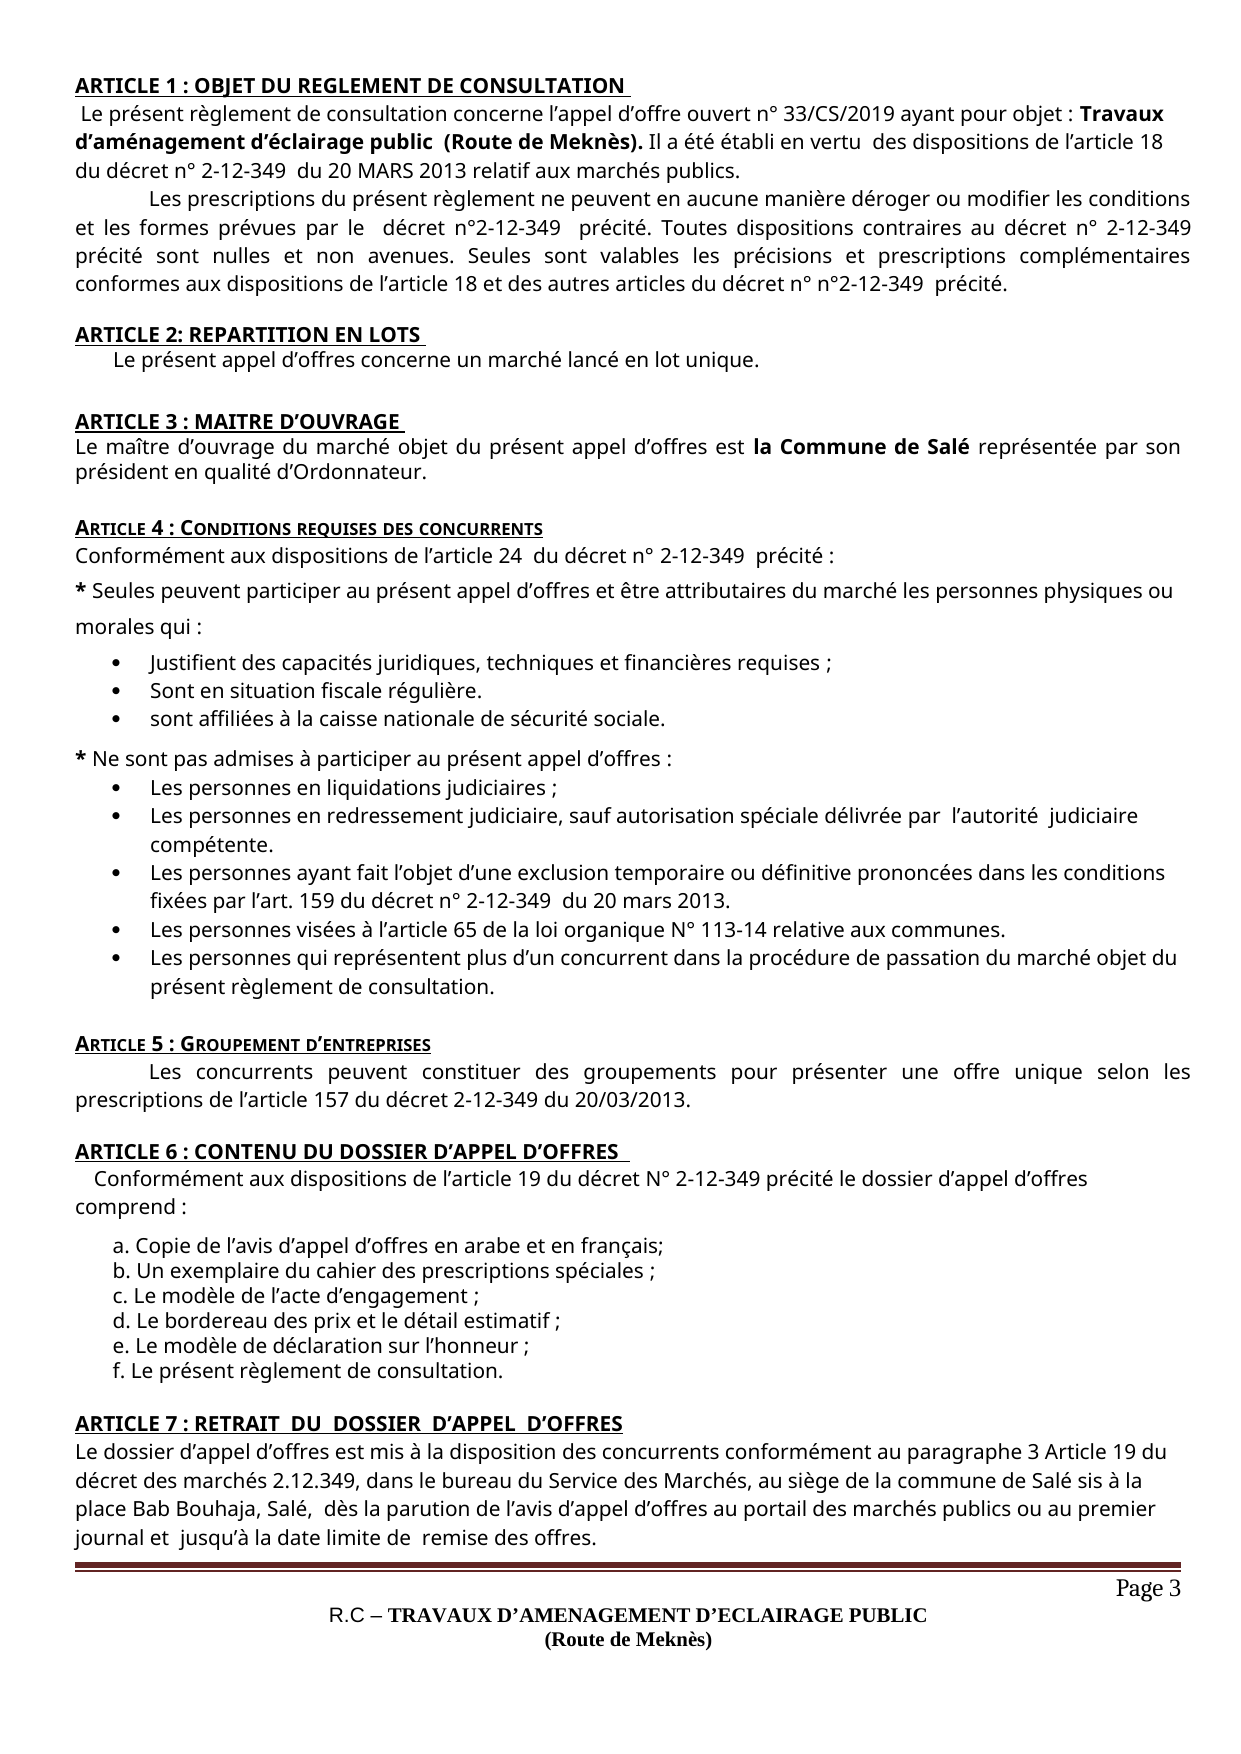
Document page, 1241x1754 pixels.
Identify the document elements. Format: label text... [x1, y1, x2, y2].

list Justifient des capacités juridiques, techniques et financières requises ; [112, 648, 1181, 676]
text * Seules peuvent participer au présent appel d’offres et être attributaires du marché les personnes physiques ou morales qui : [75, 577, 1181, 641]
text d. Le bordereau des prix et le détail estimatif ; [112, 1308, 1181, 1333]
text ARTICLE 3 : MAITRE D’OUVRAGE [75, 409, 1181, 434]
text Article 4 : Conditions requises des concurrents [75, 513, 1181, 541]
list sont affiliées à la caisse nationale de sécurité sociale. [112, 704, 1181, 733]
text Conformément aux dispositions de l’article 24 du décret n° 2-12-349 précité : [75, 541, 1181, 569]
text Le présent règlement de consultation concerne l’appel d’offre ouvert n° 33/CS/2019 ayant pour objet : Travaux d’aménagement d’éclairage public (Route de Meknès). Il a été établi en vertu des dispositions de l’article 18 du décret n° 2-12-349 du 20 MARS 2013 relatif aux marchés publics. [75, 99, 1181, 184]
text Les concurrents peuvent constituer des groupements pour présenter une offre unique selon les prescriptions de l’article 157 du décret 2-12-349 du 20/03/2013. [75, 1057, 1192, 1114]
list Les personnes visées à l’article 65 de la loi organique N° 113-14 relative aux communes. [112, 915, 1181, 943]
list Les personnes en liquidations judiciaires ; [112, 773, 1181, 801]
text f. Le présent règlement de consultation. [112, 1358, 1181, 1383]
text Les prescriptions du présent règlement ne peuvent en aucune manière déroger ou modifier les conditions et les formes prévues par le décret n°2-12-349 précité. Toutes dispositions contraires au décret n° 2-12-349 précité sont nulles et non avenues. Seules sont valables les précisions et prescriptions complémentaires conformes aux dispositions de l’article 18 et des autres articles du décret n° n°2-12-349 précité. [75, 184, 1192, 298]
text ARTICLE 1 : OBJET DU REGLEMENT DE CONSULTATION [75, 74, 1181, 99]
text b. Un exemplaire du cahier des prescriptions spéciales ; [112, 1258, 1181, 1283]
list Sont en situation fiscale régulière. [112, 676, 1181, 704]
text Le dossier d’appel d’offres est mis à la disposition des concurrents conformément au paragraphe 3 Article 19 du décret des marchés 2.12.349, dans le bureau du Service des Marchés, au siège de la commune de Salé sis à la place Bab Bouhaja, Salé, dès la parution de l’avis d’appel d’offres au portail des marchés publics ou au premier journal et jusqu’à la date limite de remise des offres. [75, 1437, 1181, 1551]
list Les personnes en redressement judiciaire, sauf autorisation spéciale délivrée par l’autorité judiciaire compétente. [112, 801, 1181, 858]
list Les personnes qui représentent plus d’un concurrent dans la procédure de passation du marché objet du présent règlement de consultation. [112, 943, 1181, 1000]
text c. Le modèle de l’acte d’engagement ; [112, 1283, 1181, 1308]
text e. Le modèle de déclaration sur l’honneur ; [112, 1333, 1181, 1358]
text Article 5 : Groupement d’entreprises [75, 1029, 1181, 1057]
text ARTICLE 2: REPARTITION EN LOTS [75, 323, 1181, 348]
text a. Copie de l’avis d’appel d’offres en arabe et en français; [112, 1233, 1181, 1258]
text * Ne sont pas admises à participer au présent appel d’offres : [75, 744, 1181, 773]
text Le maître d’ouvrage du marché objet du présent appel d’offres est la Commune de Salé représentée par son président en qualité d’Ordonnateur. [75, 434, 1181, 484]
text Le présent appel d’offres concerne un marché lancé en lot unique. [75, 348, 1181, 373]
text ARTICLE 6 : CONTENU DU DOSSIER D’APPEL D’OFFRES [75, 1139, 1181, 1164]
list Les personnes ayant fait l’objet d’une exclusion temporaire ou définitive prononcées dans les conditions fixées par l’art. 159 du décret n° 2-12-349 du 20 mars 2013. [112, 858, 1181, 915]
text Conformément aux dispositions de l’article 19 du décret N° 2-12-349 précité le dossier d’appel d’offres comprend : [75, 1164, 1181, 1221]
text ARTICLE 7 : RETRAIT DU DOSSIER D’APPEL D’OFFRES [75, 1409, 1181, 1437]
